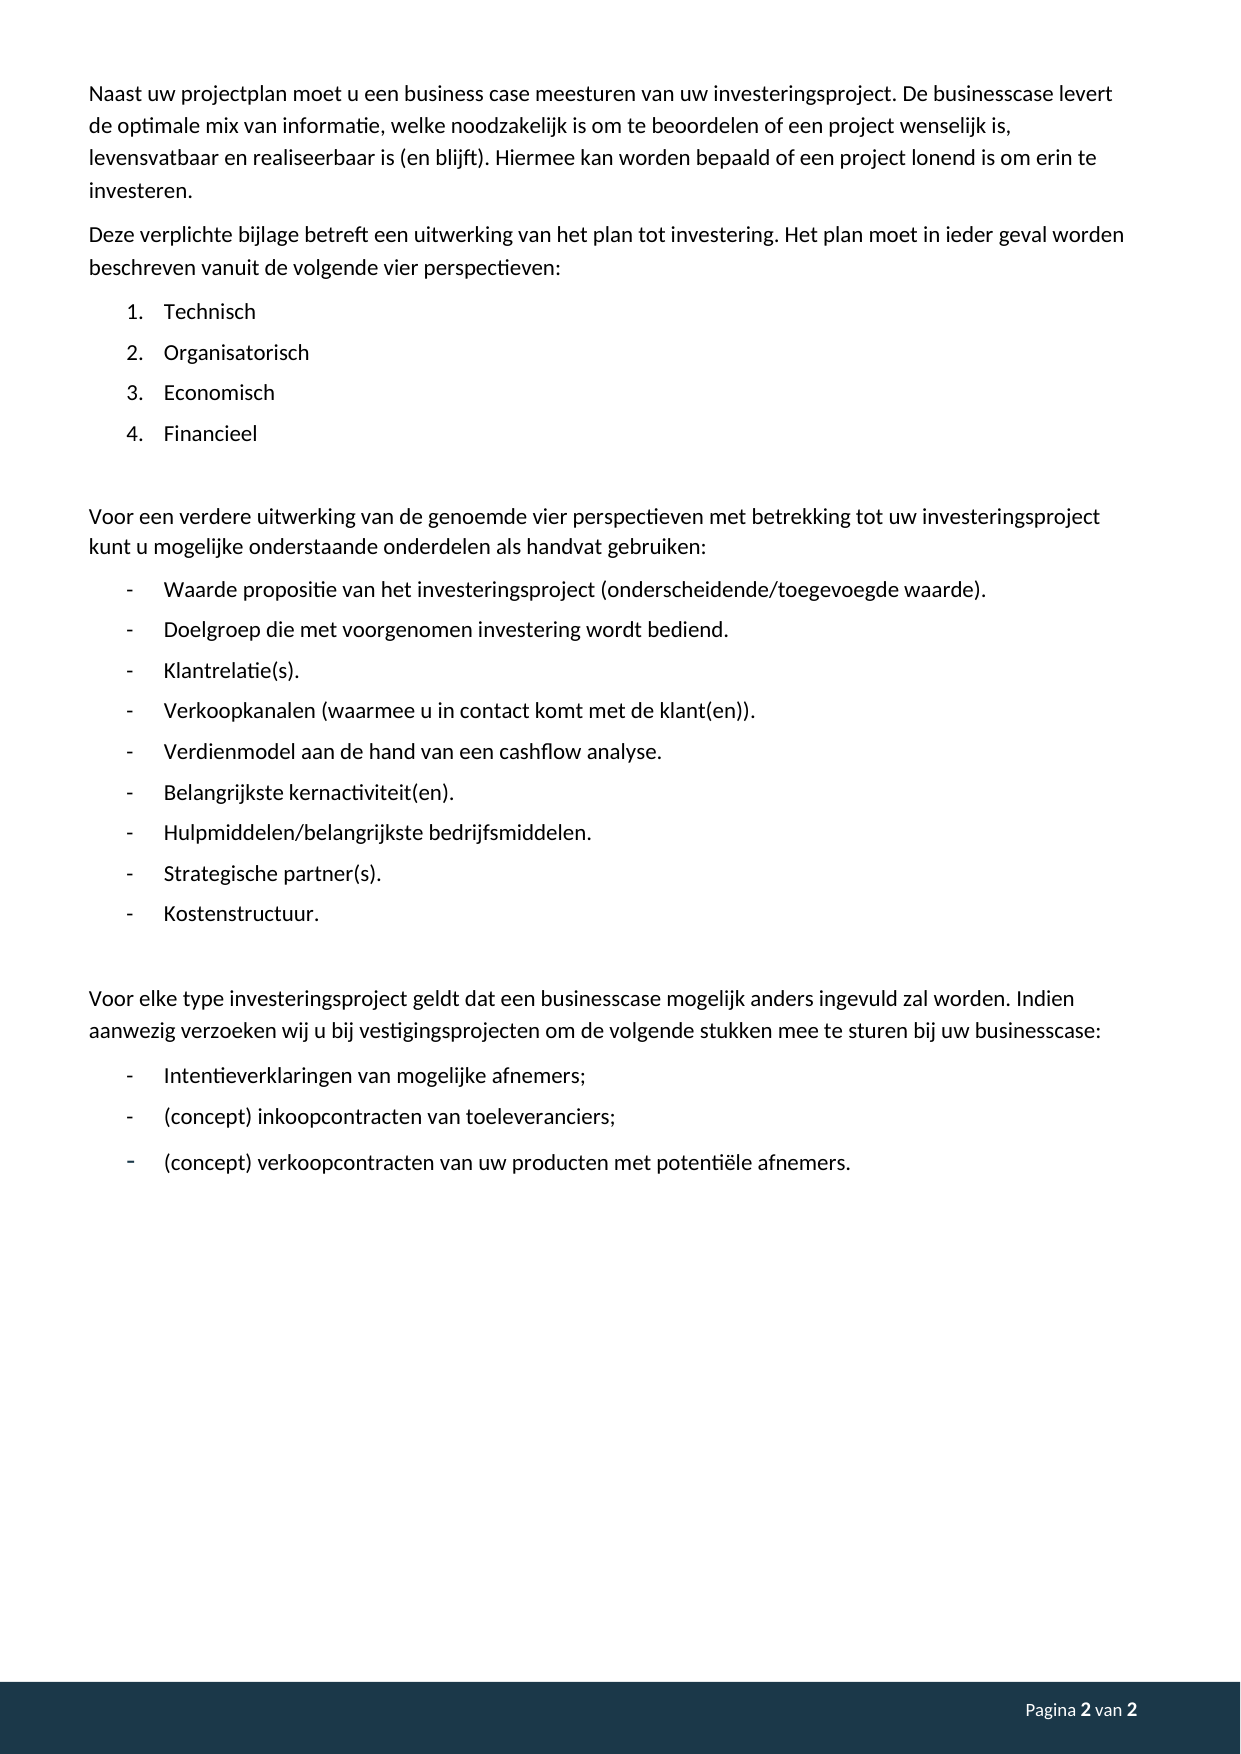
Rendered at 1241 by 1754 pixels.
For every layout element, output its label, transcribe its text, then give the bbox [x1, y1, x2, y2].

subtitle Financieel [126, 419, 1137, 447]
subtitle Deze verplichte bijlage betreft een uitwerking van het plan tot investering. Het plan moet in ieder geval worden beschreven vanuit de volgende vier perspectieven: [89, 220, 1137, 281]
subtitle (concept) inkoopcontracten van toeleveranciers; [126, 1102, 1137, 1130]
subtitle Organisatorisch [126, 338, 1137, 366]
subtitle Belangrijkste kernactiviteit(en). [126, 778, 1137, 806]
subtitle (concept) verkoopcontracten van uw producten met potentiële afnemers. [126, 1142, 1137, 1178]
subtitle Technisch [126, 297, 1137, 325]
subtitle Voor een verdere uitwerking van de genoemde vier perspectieven met betrekking tot uw investeringsproject kunt u mogelijke onderstaande onderdelen als handvat gebruiken: [89, 502, 1137, 560]
subtitle Doelgroep die met voorgenomen investering wordt bediend. [126, 616, 1137, 643]
subtitle Economisch [126, 378, 1137, 406]
subtitle Verkoopkanalen (waarmee u in contact komt met de klant(en)). [126, 697, 1137, 724]
subtitle Strategische partner(s). [126, 859, 1137, 887]
subtitle Voor elke type investeringsproject geldt dat een businesscase mogelijk anders ingevuld zal worden. Indien aanwezig verzoeken wij u bij vestigingsprojecten om de volgende stukken mee te sturen bij uw businesscase: [89, 984, 1137, 1044]
subtitle Hulpmiddelen/belangrijkste bedrijfsmiddelen. [126, 818, 1137, 846]
subtitle Kostenstructuur. [126, 899, 1137, 927]
subtitle Klantrelatie(s). [126, 656, 1137, 684]
subtitle Waarde propositie van het investeringsproject (onderscheidende/toegevoegde waarde). [126, 575, 1137, 603]
subtitle Intentieverklaringen van mogelijke afnemers; [126, 1061, 1137, 1089]
subtitle Naast uw projectplan moet u een business case meesturen van uw investeringsproject. De businesscase levert de optimale mix van informatie, welke noodzakelijk is om te beoordelen of een project wenselijk is, levensvatbaar en realiseerbaar is (en blijft). Hiermee kan worden bepaald of een project lonend is om erin te investeren. [89, 79, 1137, 204]
subtitle Verdienmodel aan de hand van een cashflow analyse. [126, 737, 1137, 765]
